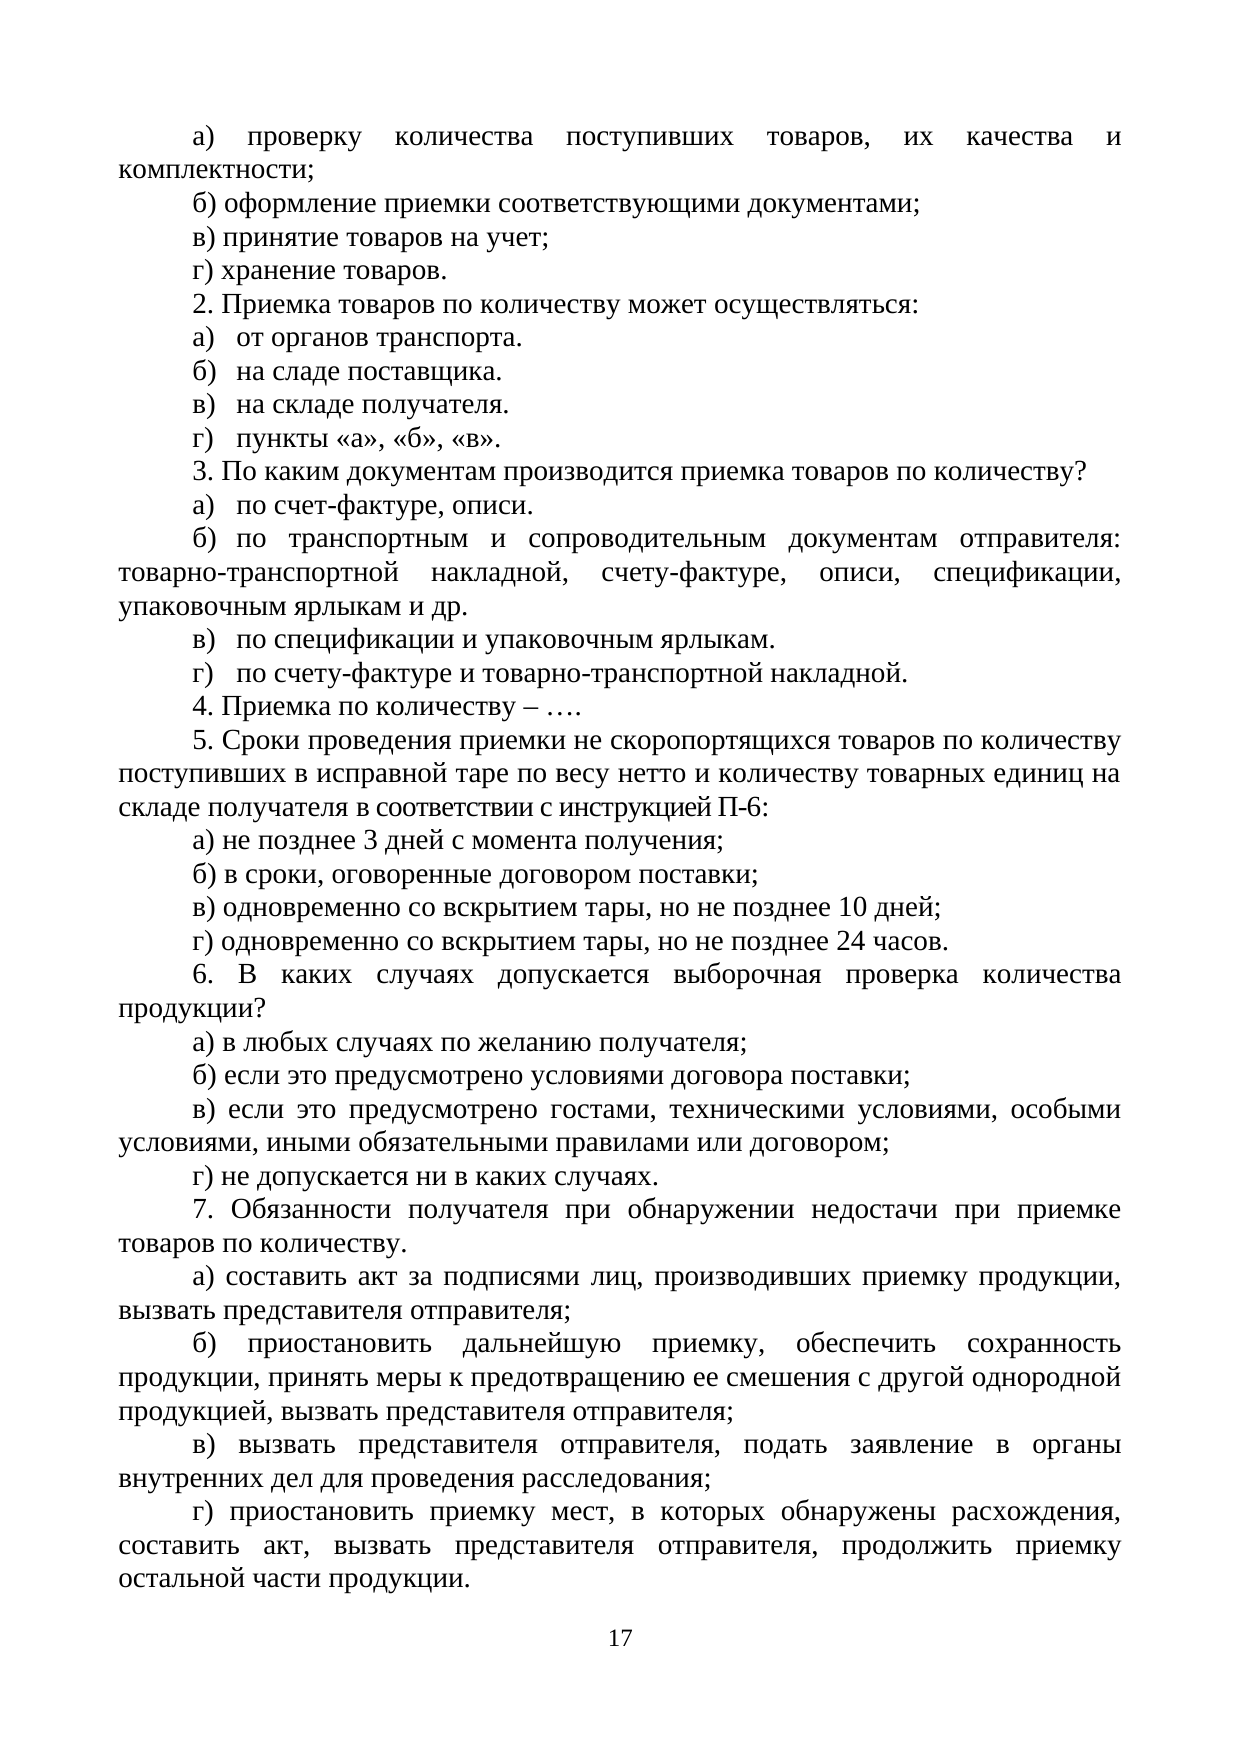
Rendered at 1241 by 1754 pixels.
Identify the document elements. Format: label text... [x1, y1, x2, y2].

text 5. Сроки проведения приемки не скоропортящихся товаров по количеству поступивших в исправной таре по весу нетто и количеству товарных единиц на складе получателя в соответствии с инструкцией П-6: [118, 722, 1122, 822]
text а) составить акт за подписями лиц, производивших приемку продукции, вызвать представителя отправителя; [118, 1258, 1122, 1326]
list пункты «а», «б», «в». [118, 420, 1122, 453]
text в) если это предусмотрено гостами, техническими условиями, особыми условиями, иными обязательными правилами или договором; [118, 1091, 1122, 1158]
list на сладе поставщика. [118, 353, 1122, 386]
list по транспортным и сопроводительным документам отправителя: товарно-транспортной накладной, счету-фактуре, описи, спецификации, упаковочным ярлыкам и др. [118, 521, 1122, 621]
text 7. Обязанности получателя при обнаружении недостачи при приемке товаров по количеству. [118, 1191, 1122, 1258]
text б) в сроки, оговоренные договором поставки; [118, 856, 1122, 889]
text а) проверку количества поступивших товаров, их качества и комплектности; [118, 118, 1122, 185]
text а) в любых случаях по желанию получателя; [118, 1024, 1122, 1057]
text 4. Приемка по количеству – …. [118, 688, 1122, 722]
list по спецификации и упаковочным ярлыкам. [118, 621, 1122, 655]
list на складе получателя. [118, 386, 1122, 420]
text г) хранение товаров. [118, 252, 1122, 286]
list от органов транспорта. [118, 319, 1122, 353]
text г) приостановить приемку мест, в которых обнаружены расхождения, составить акт, вызвать представителя отправителя, продолжить приемку остальной части продукции. [118, 1493, 1122, 1594]
list по счету-фактуре и товарно-транспортной накладной. [118, 655, 1122, 688]
text 2. Приемка товаров по количеству может осуществляться: [118, 286, 1122, 319]
text б) если это предусмотрено условиями договора поставки; [118, 1057, 1122, 1091]
text г) одновременно со вскрытием тары, но не позднее 24 часов. [118, 923, 1122, 957]
text а) не позднее 3 дней с момента получения; [118, 822, 1122, 856]
text г) не допускается ни в каких случаях. [118, 1158, 1122, 1191]
text в) принятие товаров на учет; [118, 219, 1122, 252]
list по счет-фактуре, описи. [118, 487, 1122, 521]
text в) одновременно со вскрытием тары, но не позднее 10 дней; [118, 889, 1122, 923]
text б) приостановить дальнейшую приемку, обеспечить сохранность продукции, принять меры к предотвращению ее смешения с другой однородной продукцией, вызвать представителя отправителя; [118, 1326, 1122, 1426]
text в) вызвать представителя отправителя, подать заявление в органы внутренних дел для проведения расследования; [118, 1426, 1122, 1493]
text 3. По каким документам производится приемка товаров по количеству? [118, 453, 1122, 487]
text 6. В каких случаях допускается выборочная проверка количества продукции? [118, 957, 1122, 1024]
text б) оформление приемки соответствующими документами; [118, 185, 1122, 219]
